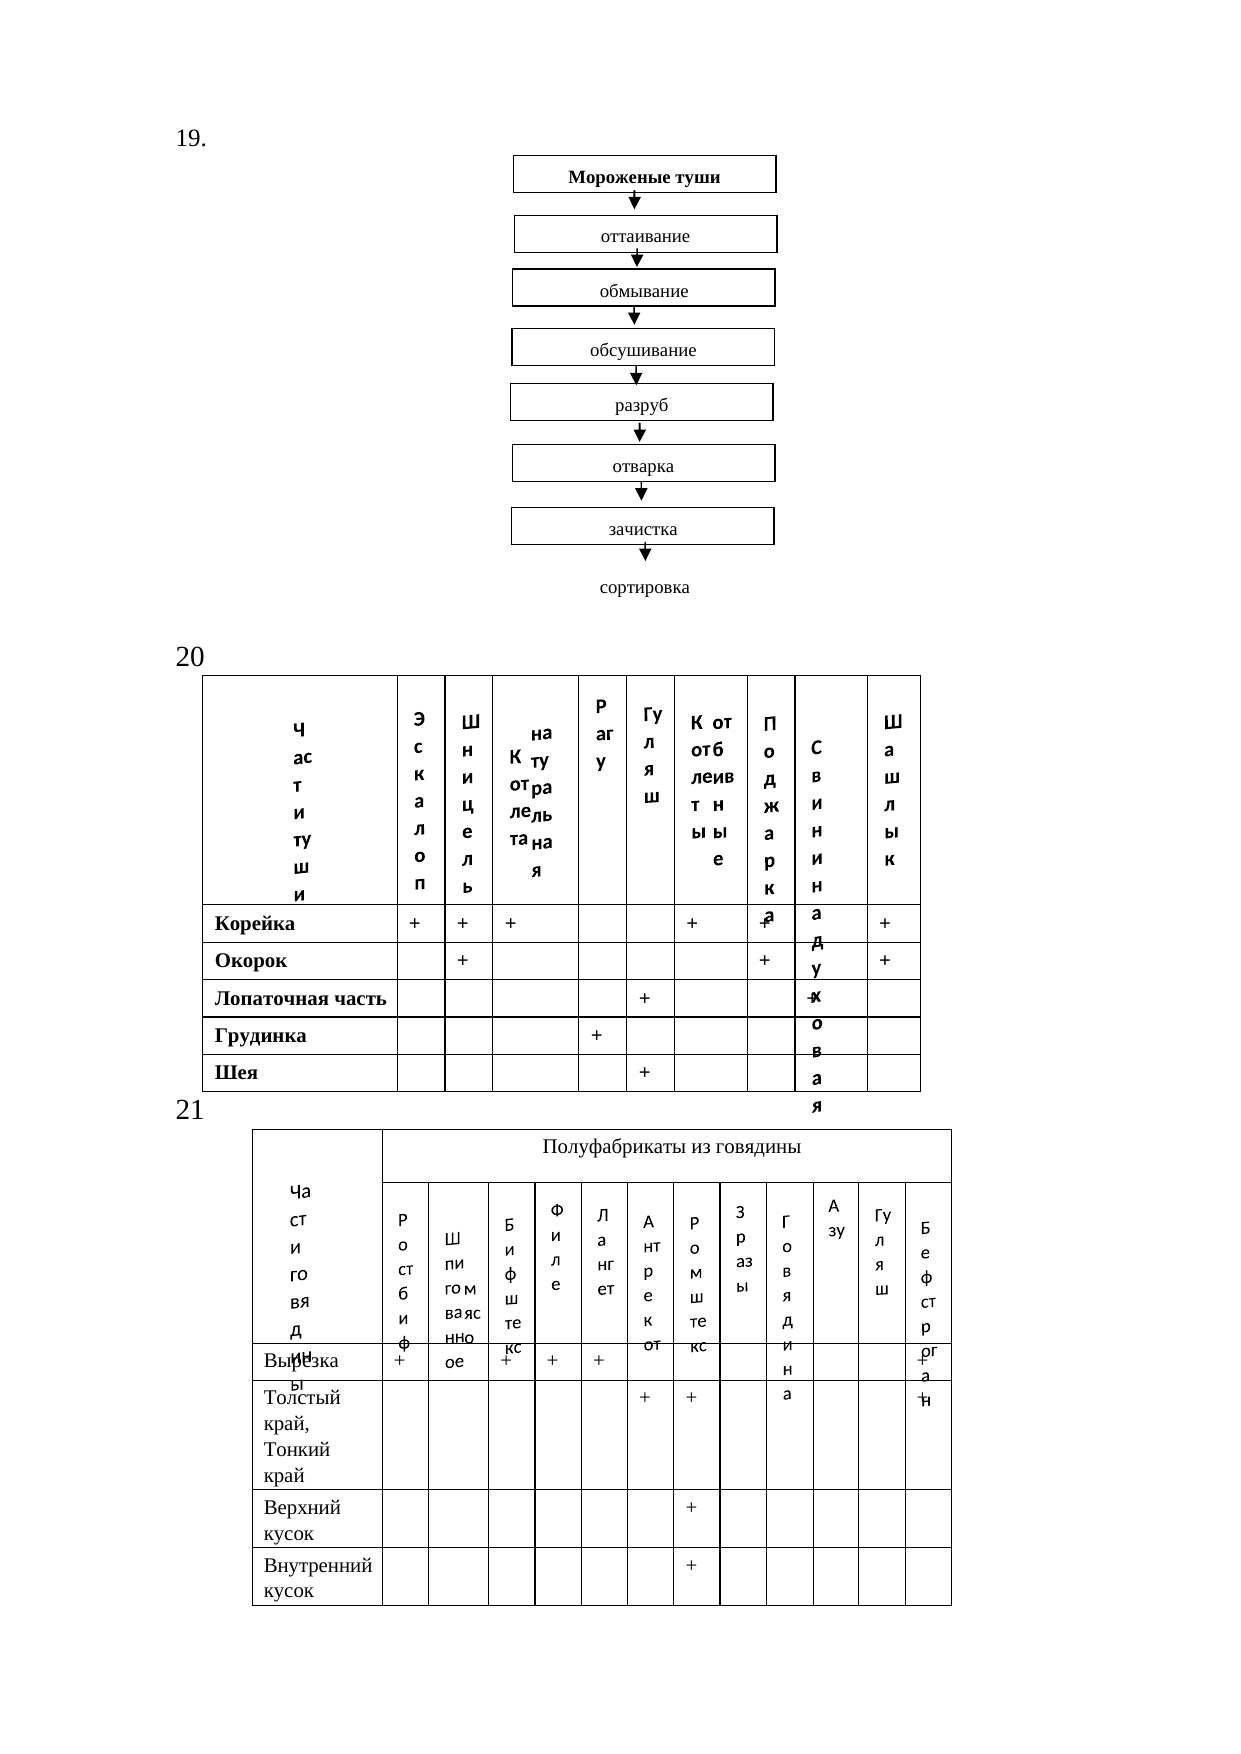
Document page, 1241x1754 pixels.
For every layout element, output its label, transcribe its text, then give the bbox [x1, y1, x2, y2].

table_cell [536, 1381, 581, 1489]
table_cell [767, 1548, 813, 1605]
table_cell + [579, 1018, 626, 1054]
table_cell Верхний кусок [253, 1490, 382, 1547]
table_cell [859, 1381, 905, 1489]
table_cell [627, 943, 674, 979]
table_cell [859, 1344, 905, 1379]
table_header [868, 676, 920, 904]
table_cell [767, 1344, 813, 1379]
table_cell [796, 905, 867, 942]
table_cell [814, 1548, 858, 1605]
table_header [905, 1130, 951, 1182]
table_cell [906, 1183, 951, 1343]
table_cell [868, 1055, 920, 1091]
table_cell [383, 1548, 428, 1605]
table_cell + [383, 1344, 428, 1379]
table_cell + [493, 905, 578, 942]
table_cell [536, 1183, 581, 1343]
table_cell [383, 1183, 428, 1343]
table_cell [721, 1183, 766, 1343]
table_cell + [674, 1490, 719, 1547]
table_header [398, 676, 444, 904]
table_header [627, 676, 674, 904]
table_cell [493, 1055, 578, 1091]
table_cell [429, 1381, 488, 1489]
table_cell [767, 1381, 813, 1489]
table_cell [489, 1490, 534, 1547]
table_cell [398, 1055, 444, 1091]
table_cell [868, 1018, 920, 1054]
table_cell [721, 1548, 766, 1605]
table_cell + [536, 1344, 581, 1379]
table_cell [906, 1490, 951, 1547]
table_cell + [628, 1381, 673, 1489]
table_cell [675, 1055, 747, 1091]
table_cell [582, 1183, 627, 1343]
table_cell [674, 1183, 719, 1343]
table_cell [859, 1490, 905, 1547]
table_cell + [489, 1344, 534, 1379]
table_cell + [627, 1055, 674, 1091]
table_cell + [796, 980, 867, 1016]
text 20 [175, 639, 1206, 673]
table_cell [489, 1381, 534, 1489]
table_cell [767, 1183, 813, 1343]
table_cell [429, 1183, 488, 1343]
table_cell [721, 1344, 766, 1379]
table_cell [579, 980, 626, 1016]
table_cell [628, 1490, 673, 1547]
table_cell [814, 1381, 858, 1489]
table_cell [582, 1548, 627, 1605]
table_cell Толстый край, Тонкий край [253, 1381, 382, 1489]
table_cell [493, 1018, 578, 1054]
table_cell + [906, 1381, 951, 1489]
table_header [446, 676, 492, 904]
table_cell [796, 1055, 867, 1091]
table_header [429, 1130, 535, 1182]
table_cell Окорок [203, 943, 397, 979]
table_cell [429, 1490, 488, 1547]
table_cell [748, 980, 794, 1016]
table_cell [493, 943, 578, 979]
table_cell [628, 1183, 673, 1343]
table_cell [906, 1548, 951, 1605]
table_cell [489, 1548, 534, 1605]
table_cell [579, 943, 626, 979]
table_header [675, 676, 747, 904]
table_cell Внутренний кусок [253, 1548, 382, 1605]
table_cell [446, 1055, 492, 1091]
table_header [813, 1130, 859, 1182]
table_cell Корейка [203, 905, 397, 942]
table_cell [868, 980, 920, 1016]
table_cell [796, 943, 867, 979]
table_cell [721, 1381, 766, 1489]
table_cell + [398, 905, 444, 942]
table_cell + [675, 905, 747, 942]
table_cell Лопаточная часть [203, 980, 397, 1016]
table_cell [536, 1490, 581, 1547]
table_header Полуфабрикаты из говядины [535, 1130, 813, 1182]
table_cell Вырезка [253, 1344, 382, 1379]
table_cell + [868, 943, 920, 979]
table_cell + [906, 1344, 951, 1379]
table_cell + [674, 1381, 719, 1489]
table_cell [383, 1490, 428, 1547]
table_cell + [446, 905, 492, 942]
table_cell + [868, 905, 920, 942]
table_cell + [582, 1344, 627, 1379]
table_cell [675, 980, 747, 1016]
table_cell [767, 1490, 813, 1547]
table_cell [859, 1183, 905, 1343]
table_header [493, 676, 578, 904]
table_cell + [627, 980, 674, 1016]
table_header [748, 676, 794, 904]
table_cell [582, 1381, 627, 1489]
table_cell [675, 1018, 747, 1054]
table_cell [446, 1018, 492, 1054]
table_cell [627, 905, 674, 942]
table_cell [814, 1344, 858, 1379]
text 19. [175, 123, 1201, 151]
table_cell [675, 943, 747, 979]
table_cell [814, 1183, 858, 1343]
table_cell [674, 1344, 719, 1379]
table_cell [721, 1490, 766, 1547]
table_cell [748, 1018, 794, 1054]
table_cell [489, 1183, 534, 1343]
table_cell [627, 1018, 674, 1054]
table_cell [579, 905, 626, 942]
table_cell [628, 1548, 673, 1605]
table_cell [429, 1548, 488, 1605]
table_cell [446, 980, 492, 1016]
table_cell [748, 1055, 794, 1091]
table_cell [398, 943, 444, 979]
table_header [253, 1130, 382, 1343]
table_header [579, 676, 626, 904]
table_cell + [674, 1548, 719, 1605]
table_cell [859, 1548, 905, 1605]
table_cell [814, 1490, 858, 1547]
table_cell + [748, 943, 794, 979]
table_cell Шея [203, 1055, 397, 1091]
table_cell [398, 1018, 444, 1054]
table_cell + [748, 905, 794, 942]
table_cell [536, 1548, 581, 1605]
table_cell Грудинка [203, 1018, 397, 1054]
table_cell [429, 1344, 488, 1379]
table_cell [579, 1055, 626, 1091]
table_cell [796, 1018, 867, 1054]
table_header [859, 1130, 905, 1182]
table_cell [493, 980, 578, 1016]
table_cell [383, 1381, 428, 1489]
table_cell [398, 980, 444, 1016]
table_header [796, 676, 867, 904]
text 21 [175, 1092, 1206, 1126]
table_cell [628, 1344, 673, 1379]
table_header [203, 676, 397, 904]
table_header [383, 1130, 429, 1182]
table_cell + [446, 943, 492, 979]
table_cell [582, 1490, 627, 1547]
